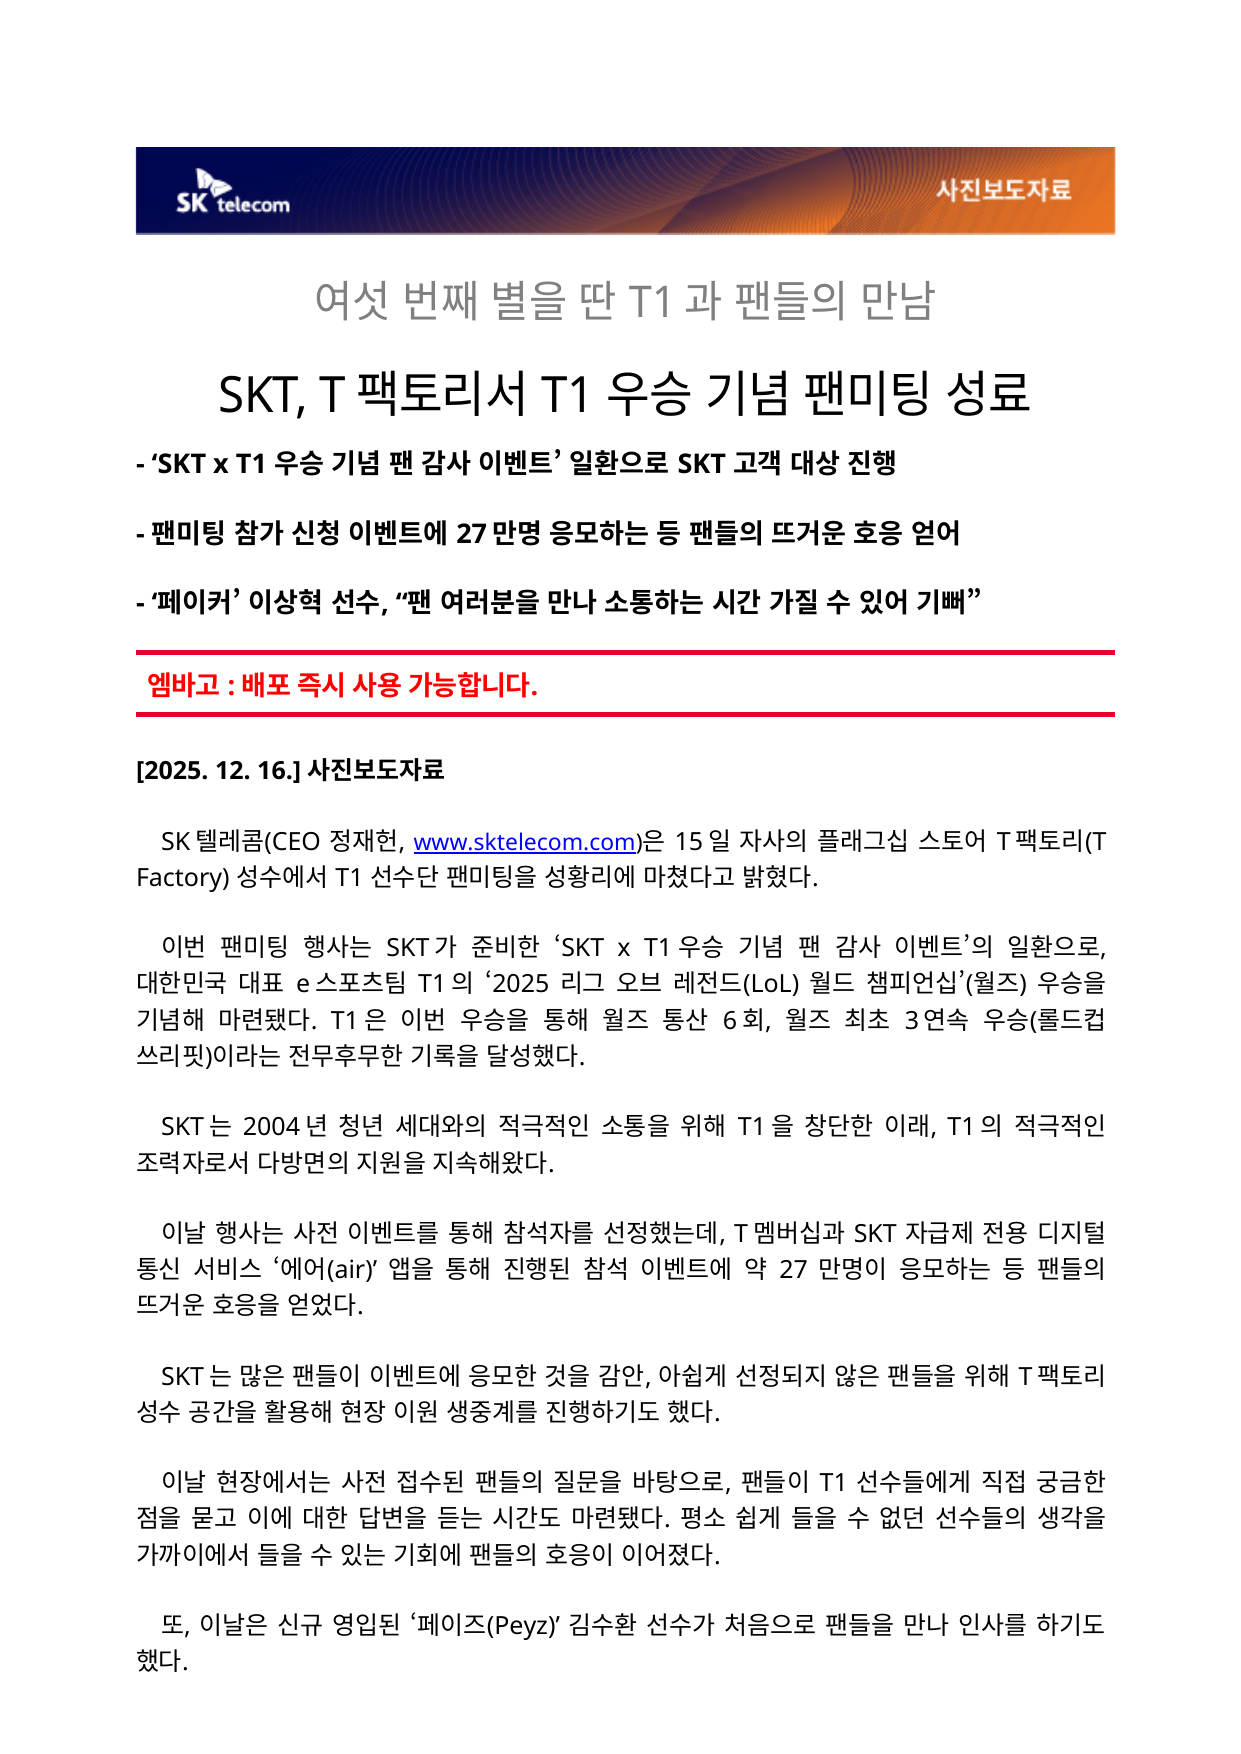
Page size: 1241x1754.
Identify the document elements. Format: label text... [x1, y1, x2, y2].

text - ‘SKT x T1 우승 기념 팬 감사 이벤트’ 일환으로 SKT 고객 대상 진행 [136, 442, 1116, 482]
text 여섯 번째 별을 딴 T1과 팬들의 만남 [136, 266, 1116, 330]
text SK텔레콤(CEO 정재헌, www.sktelecom.com)은 15일 자사의 플래그십 스토어 T팩토리(T Factory) 성수에서 T1 선수단 팬미팅을 성황리에 마쳤다고 밝혔다. [136, 821, 1106, 894]
text [2025. 12. 16.] 사진보도자료 [136, 751, 1106, 787]
text - 팬미팅 참가 신청 이벤트에 27만명 응모하는 등 팬들의 뜨거운 호응 얻어 [136, 512, 1116, 551]
text SKT는 많은 팬들이 이벤트에 응모한 것을 감안, 아쉽게 선정되지 않은 팬들을 위해 T팩토리 성수 공간을 활용해 현장 이원 생중계를 진행하기도 했다. [136, 1356, 1106, 1429]
text 이번 팬미팅 행사는 SKT가 준비한 ‘SKT x T1 우승 기념 팬 감사 이벤트’의 일환으로, 대한민국 대표 e스포츠팀 T1의 ‘2025 리그 오브 레전드(LoL) 월드 챔피언십’(월즈) 우승을 기념해 마련됐다. T1은 이번 우승을 통해 월즈 통산 6회, 월즈 최초 3연속 우승(롤드컵 쓰리핏)이라는 전무후무한 기록을 달성했다. [136, 928, 1106, 1073]
table_header 엠바고 : 배포 즉시 사용 가능합니다. [136, 655, 1115, 712]
text 또, 이날은 신규 영입된 ‘페이즈(Peyz)’ 김수환 선수가 처음으로 팬들을 만나 인사를 하기도 했다. [136, 1606, 1106, 1678]
text 이날 행사는 사전 이벤트를 통해 참석자를 선정했는데, T멤버십과 SKT 자급제 전용 디지털 통신 서비스 ‘에어(air)’ 앱을 통해 진행된 참석 이벤트에 약 27 만명이 응모하는 등 팬들의 뜨거운 호응을 얻었다. [136, 1213, 1106, 1322]
text SKT는 2004년 청년 세대와의 적극적인 소통을 위해 T1을 창단한 이래, T1의 적극적인 조력자로서 다방면의 지원을 지속해왔다. [136, 1107, 1106, 1179]
text 이날 현장에서는 사전 접수된 팬들의 질문을 바탕으로, 팬들이 T1 선수들에게 직접 궁금한 점을 묻고 이에 대한 답변을 듣는 시간도 마련됐다. 평소 쉽게 들을 수 없던 선수들의 생각을 가까이에서 들을 수 있는 기회에 팬들의 호응이 이어졌다. [136, 1463, 1106, 1571]
text - ‘페이커’ 이상혁 선수, “팬 여러분을 만나 소통하는 시간 가질 수 있어 기뻐” [136, 581, 1116, 620]
text SKT, T팩토리서 T1 우승 기념 팬미팅 성료 [136, 355, 1116, 428]
picture [135, 147, 1116, 235]
